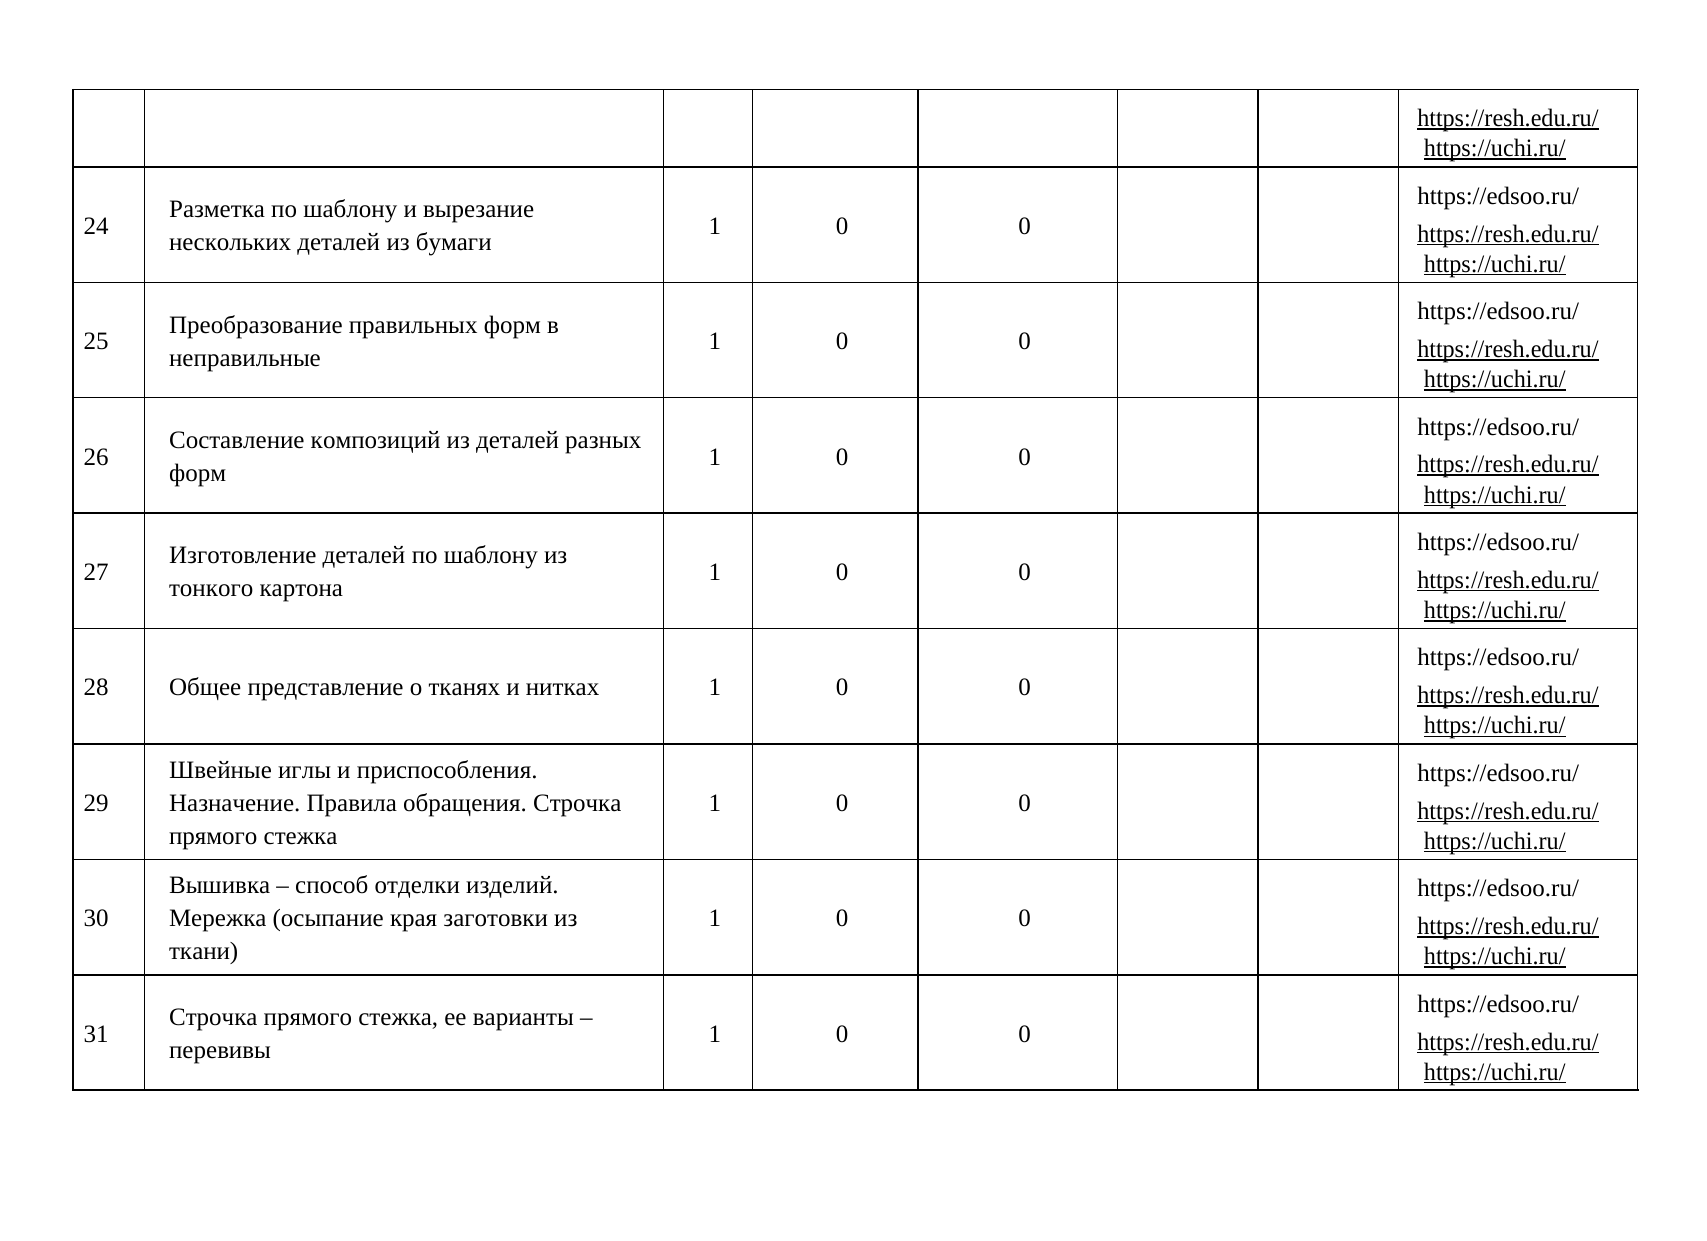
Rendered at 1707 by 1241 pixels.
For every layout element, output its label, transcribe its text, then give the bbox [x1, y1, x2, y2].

table_cell 1 [664, 514, 752, 628]
table_cell 0 [919, 629, 1117, 743]
table_cell Швейные иглы и приспособления. Назначение. Правила обращения. Строчка прямого стежка [145, 745, 663, 858]
table_cell [1118, 629, 1257, 743]
table_cell 0 [753, 398, 917, 512]
table_cell 0 [919, 90, 1117, 166]
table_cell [145, 90, 663, 166]
table_cell 27 [74, 514, 144, 628]
table_cell 29 [74, 745, 144, 858]
table_cell [1259, 168, 1398, 281]
table_cell 1 [664, 90, 752, 166]
table_cell [1259, 629, 1398, 743]
table_cell Вышивка – способ отделки изделий. Мережка (осыпание края заготовки из ткани) [145, 860, 663, 974]
table_cell 0 [919, 976, 1117, 1089]
table_cell [1259, 745, 1398, 858]
table_cell [1259, 90, 1398, 166]
table_cell 1 [664, 745, 752, 858]
table_cell 0 [919, 398, 1117, 512]
table_cell 1 [664, 168, 752, 281]
table_cell https://edsoo.ru/ https://resh.edu.ru/ https://uchi.ru/ [1399, 745, 1637, 858]
table_cell Преобразование правильных форм в неправильные [145, 283, 663, 397]
table_cell [1118, 283, 1257, 397]
table_cell 0 [753, 514, 917, 628]
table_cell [1399, 168, 1637, 281]
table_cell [1399, 976, 1637, 1089]
table_cell 0 [919, 860, 1117, 974]
table_cell [1118, 514, 1257, 628]
table_cell [1259, 514, 1398, 628]
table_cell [1399, 90, 1637, 166]
table_cell 28 [74, 629, 144, 743]
table_cell https://edsoo.ru/ https://resh.edu.ru/ https://uchi.ru/ [1399, 629, 1637, 743]
table_cell 0 [919, 168, 1117, 281]
table_cell 1 [664, 629, 752, 743]
table_cell [1259, 398, 1398, 512]
table_cell 25 [74, 283, 144, 397]
table_cell 0 [919, 283, 1117, 397]
table_cell [1118, 745, 1257, 858]
table_cell [1118, 398, 1257, 512]
table_cell 0 [753, 745, 917, 858]
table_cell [1399, 860, 1637, 974]
table_cell [1118, 860, 1257, 974]
table_cell [1259, 860, 1398, 974]
table_cell Общее представление о тканях и нитках [145, 629, 663, 743]
table_cell 0 [753, 283, 917, 397]
table_cell 23 [74, 90, 144, 166]
table_cell [1259, 976, 1398, 1089]
table_cell https://edsoo.ru/ https://resh.edu.ru/ https://uchi.ru/ [1399, 398, 1637, 512]
table_cell https://edsoo.ru/ https://resh.edu.ru/ https://uchi.ru/ [1399, 283, 1637, 397]
table_cell 0 [753, 629, 917, 743]
table_cell 1 [664, 283, 752, 397]
table_cell 0 [919, 514, 1117, 628]
table_cell Разметка по шаблону и вырезание нескольких деталей из бумаги [145, 168, 663, 281]
table_cell 30 [74, 860, 144, 974]
table_cell 1 [664, 976, 752, 1089]
table_cell 31 [74, 976, 144, 1089]
table_cell [1118, 976, 1257, 1089]
table_cell Изготовление деталей по шаблону из тонкого картона [145, 514, 663, 628]
table_cell 0 [753, 90, 917, 166]
table_cell 0 [753, 168, 917, 281]
table_cell 0 [753, 976, 917, 1089]
table_cell 0 [919, 745, 1117, 858]
table_cell Составление композиций из деталей разных форм [145, 398, 663, 512]
table_cell [1118, 90, 1257, 166]
table_cell [1259, 283, 1398, 397]
table_cell 1 [664, 398, 752, 512]
table_cell 1 [664, 860, 752, 974]
table_cell 0 [753, 860, 917, 974]
table_cell [1118, 168, 1257, 281]
table_cell 24 [74, 168, 144, 281]
table_cell 26 [74, 398, 144, 512]
table_cell https://edsoo.ru/ https://resh.edu.ru/ https://uchi.ru/ [1399, 514, 1637, 628]
table_cell Строчка прямого стежка, ее варианты – перевивы [145, 976, 663, 1089]
